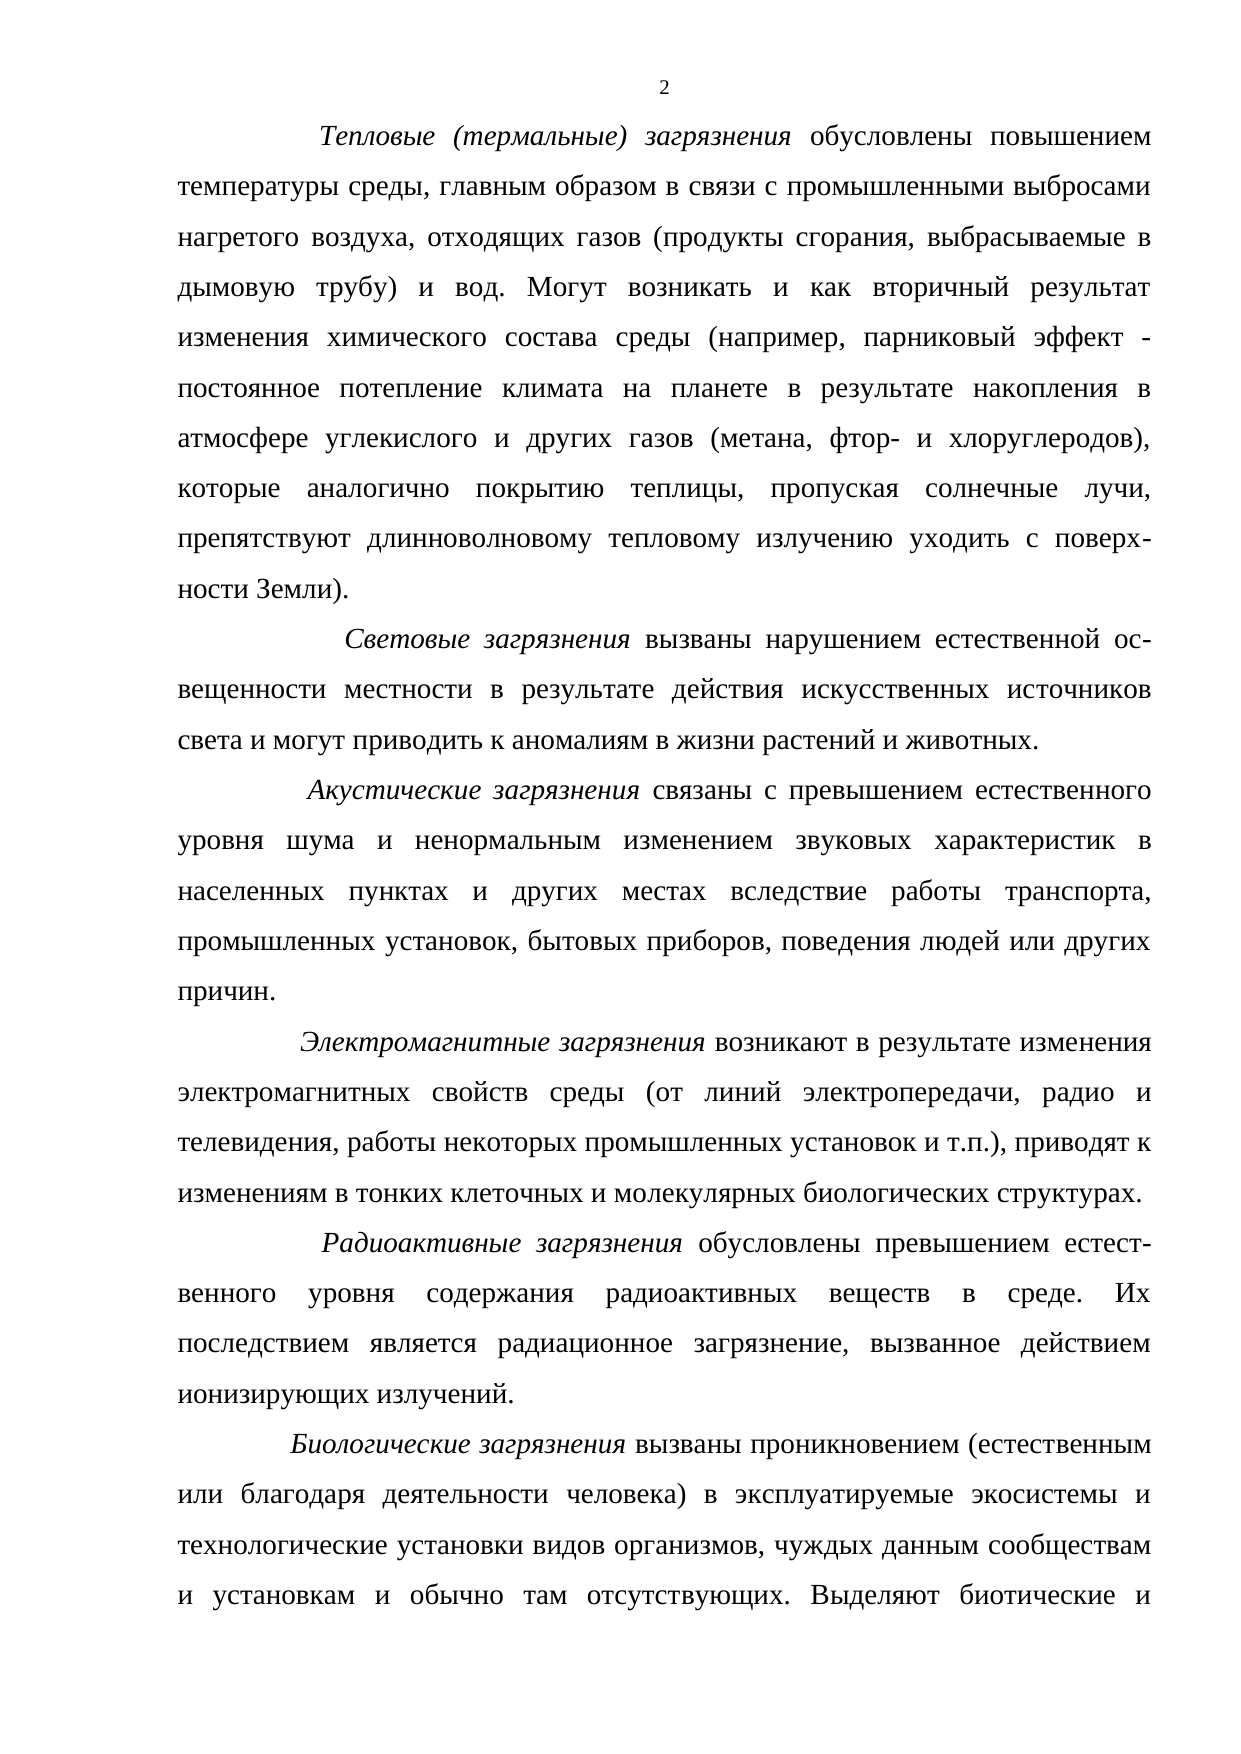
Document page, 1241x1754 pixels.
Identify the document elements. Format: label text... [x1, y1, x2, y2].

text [177, 1426, 1152, 1611]
text Электромагнитные загрязнения возникают в результате изменения электромагнитных свойств среды (от линий электропередачи, радио и телевидения, работы некоторых промышленных установок и т.п.), приводят к изменениям в тонких клеточных и молекулярных биологических структурах. [177, 1024, 1152, 1208]
text Тепловые (термальные) загрязнения обусловлены повышением температуры среды, главным образом в связи с промышленными выбросами нагретого воздуха, отходящих газов (продукты сгорания, выбрасываемые в дымовую трубу) и вод. Могут возникать и как вторичный результат изменения химического состава среды (например, парниковый эффект - постоянное потепление климата на планете в результате накопления в атмосфере углекислого и других газов (метана, фтор- и хлоруглеродов), которые аналогично покрытию теплицы, пропуская солнечные лучи, препятствуют длинноволновому тепловому излучению уходить с поверхности Земли). [177, 118, 1152, 604]
text Радиоактивные загрязнения обусловлены превышением естественного уровня содержания радиоактивных веществ в среде. Их последствием является радиационное загрязнение, вызванное действием ионизирующих излучений. [177, 1225, 1152, 1409]
text Акустические загрязнения связаны с превышением естественного уровня шума и ненормальным изменением звуковых характеристик в населенных пунктах и других местах вследствие работы транспорта, промышленных установок, бытовых приборов, поведения людей или других причин. [177, 772, 1152, 1007]
text Световые загрязнения вызваны нарушением естественной освещенности местности в результате действия искусственных источников света и могут приводить к аномалиям в жизни растений и животных. [177, 621, 1152, 755]
